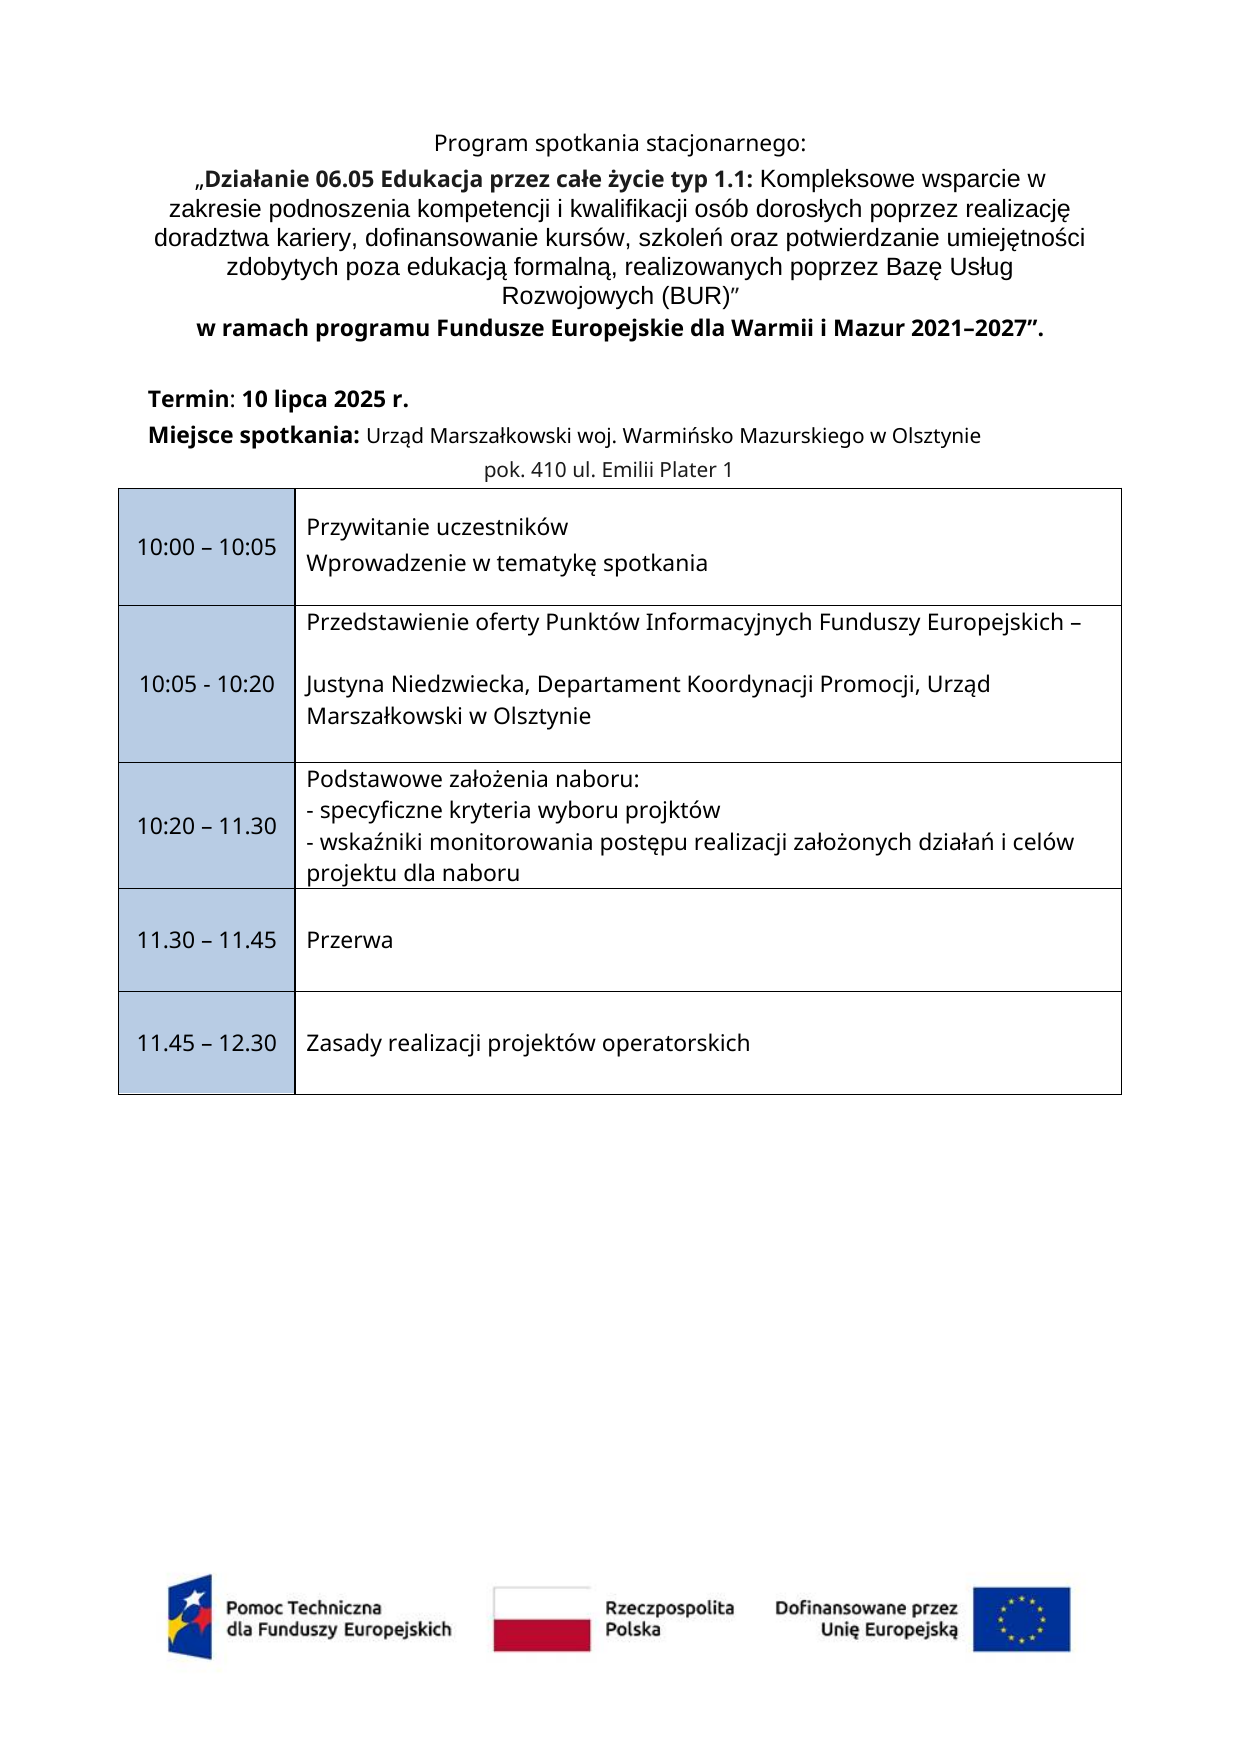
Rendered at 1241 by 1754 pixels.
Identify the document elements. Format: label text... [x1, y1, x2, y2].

text Miejsce spotkania: Urząd Marszałkowski woj. Warmińsko Mazurskiego w Olsztynie pok. 410 ul. Emilii Plater 1 [148, 419, 1093, 483]
table_cell Zasady realizacji projektów operatorskich [296, 992, 1121, 1093]
table_cell Przedstawienie oferty Punktów Informacyjnych Funduszy Europejskich – Justyna Niedzwiecka, Departament Koordynacji Promocji, Urząd Marszałkowski w Olsztynie [296, 606, 1121, 762]
text „Działanie 06.05 Edukacja przez całe życie typ 1.1: Kompleksowe wsparcie w zakresie podnoszenia kompetencji i kwalifikacji osób dorosłych poprzez realizację doradztwa kariery, dofinansowanie kursów, szkoleń oraz potwierdzanie umiejętności zdobytych poza edukacją formalną, realizowanych poprzez Bazę Usług Rozwojowych (BUR)” [148, 163, 1093, 312]
picture [147, 1553, 1092, 1681]
text Program spotkania stacjonarnego: [148, 127, 1093, 158]
text w ramach programu Fundusze Europejskie dla Warmii i Mazur 2021–2027”. [148, 312, 1093, 343]
table_cell 10:05 - 10:20 [119, 606, 294, 762]
table_cell Przerwa [296, 889, 1121, 991]
table_header Przywitanie uczestników Wprowadzenie w tematykę spotkania [296, 489, 1121, 605]
table_cell 10:20 – 11.30 [119, 763, 294, 888]
table_cell Podstawowe założenia naboru: - specyficzne kryteria wyboru projktów - wskaźniki monitorowania postępu realizacji założonych działań i celów projektu dla naboru [296, 763, 1121, 888]
table_header 10:00 – 10:05 [119, 489, 294, 605]
text Termin: 10 lipca 2025 r. [148, 347, 1093, 415]
table_cell 11.30 – 11.45 [119, 889, 294, 991]
table_cell 11.45 – 12.30 [119, 992, 294, 1093]
